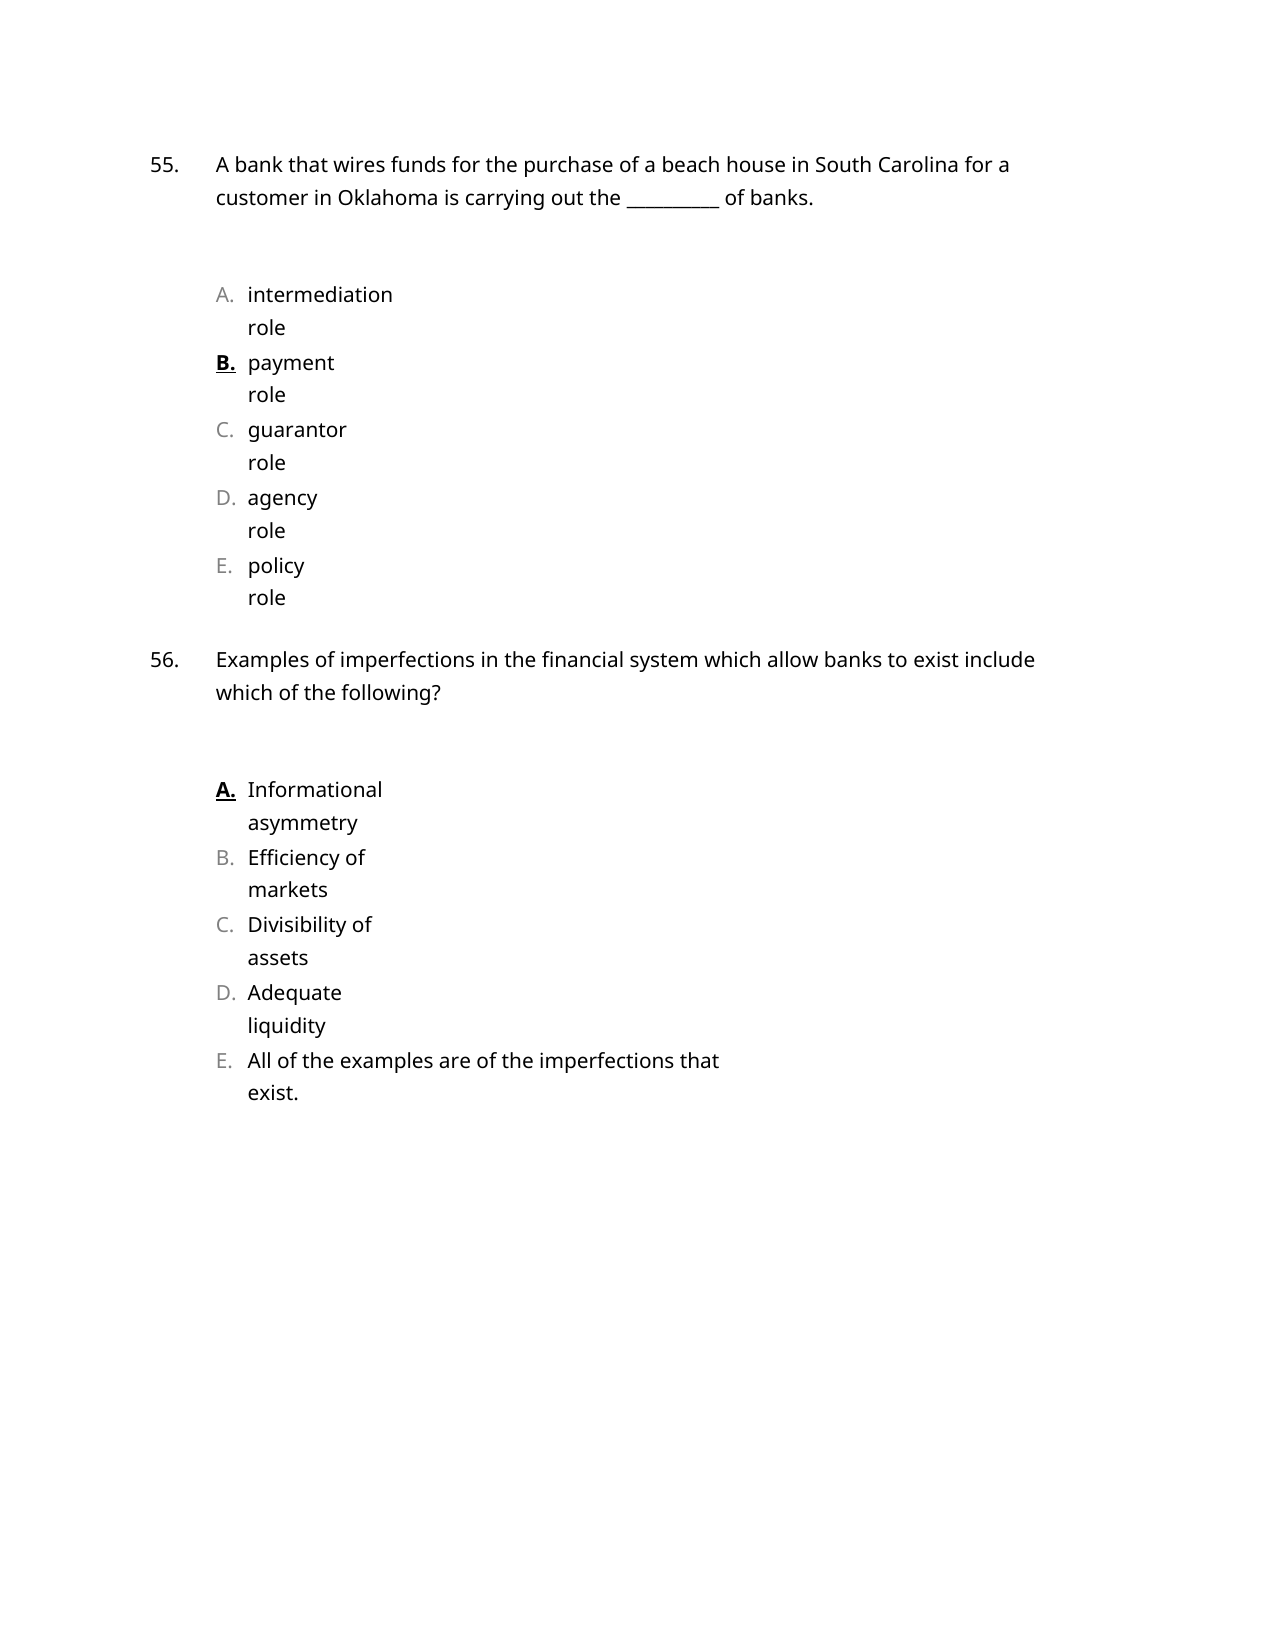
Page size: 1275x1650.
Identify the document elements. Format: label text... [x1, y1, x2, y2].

table_header Examples of imperfections in the financial system which allow banks to exist include which of the following? [216, 645, 1087, 1111]
table_header A bank that wires funds for the purchase of a beach house in South Carolina for a customer in Oklahoma is carrying out the __________ of banks. [216, 150, 1087, 616]
table_header 56. [150, 645, 216, 1111]
table_header 55. [150, 150, 216, 616]
